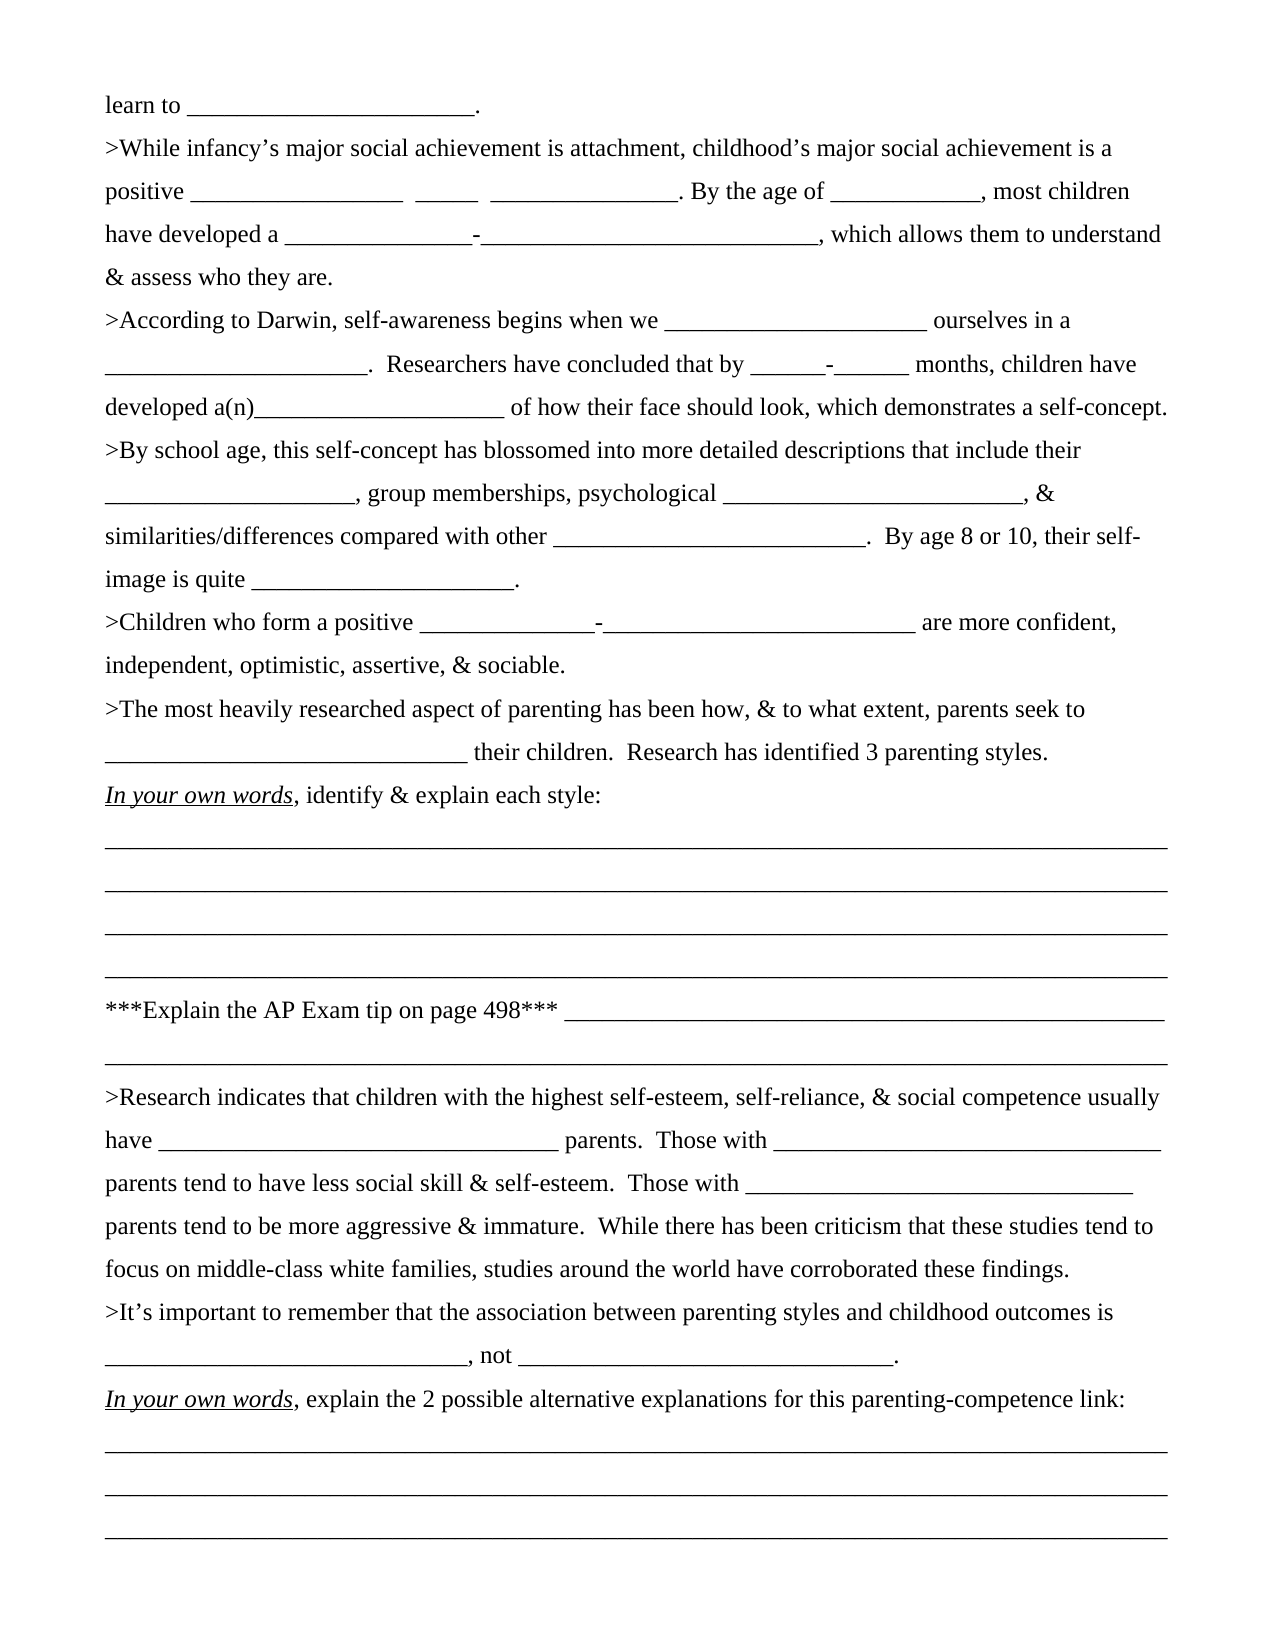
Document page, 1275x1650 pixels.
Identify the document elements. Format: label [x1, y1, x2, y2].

text [105, 90, 1170, 1542]
